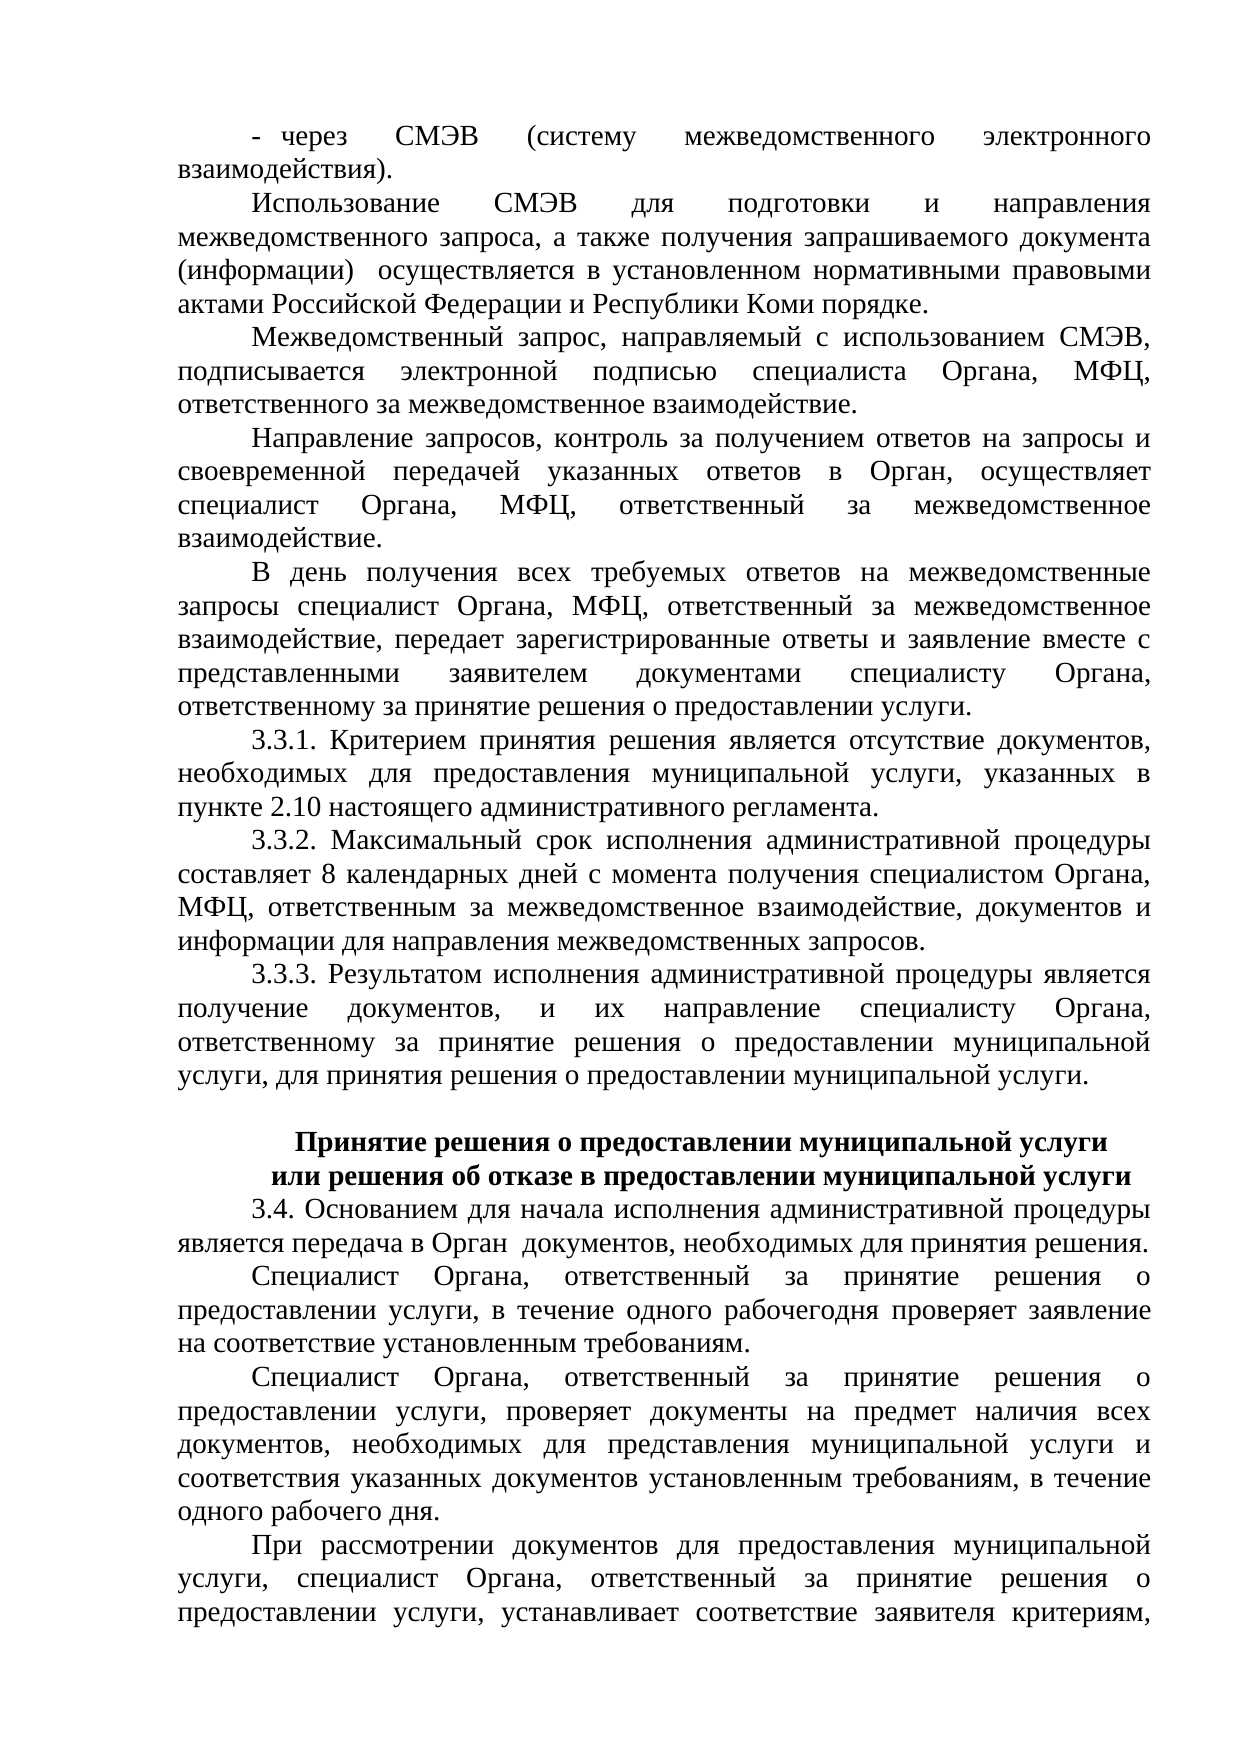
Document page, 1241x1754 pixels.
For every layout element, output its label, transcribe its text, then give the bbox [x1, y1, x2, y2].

text Использование СМЭВ для подготовки и направления межведомственного запроса, а также получения запрашиваемого документа (информации) осуществляется в установленном нормативными правовыми актами Российской Федерации и Республики Коми порядке. [177, 185, 1152, 319]
text В день получения всех требуемых ответов на межведомственные запросы специалист Органа, МФЦ, ответственный за межведомственное взаимодействие, передает зарегистрированные ответы и заявление вместе с представленными заявителем документами специалисту Органа, ответственному за принятие решения о предоставлении услуги. [177, 554, 1152, 722]
text 3.3.1. Критерием принятия решения является отсутствие документов, необходимых для предоставления муниципальной услуги, указанных в пункте 2.10 настоящего административного регламента. [177, 722, 1152, 822]
text Специалист Органа, ответственный за принятие решения о предоставлении услуги, в течение одного рабочегодня проверяет заявление на соответствие установленным требованиям. [177, 1258, 1152, 1359]
text или решения об отказе в предоставлении муниципальной услуги [177, 1158, 1152, 1191]
text 3.4. Основанием для начала исполнения административной процедуры является передача в Орган документов, необходимых для принятия решения. [177, 1191, 1152, 1258]
text Принятие решения о предоставлении муниципальной услуги [177, 1124, 1152, 1158]
text Межведомственный запрос, направляемый с использованием СМЭВ, подписывается электронной подписью специалиста Органа, МФЦ, ответственного за межведомственное взаимодействие. [177, 319, 1152, 420]
text - через СМЭВ (систему межведомственного электронного взаимодействия). [177, 118, 1152, 185]
text Специалист Органа, ответственный за принятие решения о предоставлении услуги, проверяет документы на предмет наличия всех документов, необходимых для представления муниципальной услуги и соответствия указанных документов установленным требованиям, в течение одного рабочего дня. [177, 1359, 1152, 1527]
text Направление запросов, контроль за получением ответов на запросы и своевременной передачей указанных ответов в Орган, осуществляет специалист Органа, МФЦ, ответственный за межведомственное взаимодействие. [177, 420, 1152, 554]
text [177, 1527, 1152, 1627]
text 3.3.2. Максимальный срок исполнения административной процедуры составляет 8 календарных дней с момента получения специалистом Органа, МФЦ, ответственным за межведомственное взаимодействие, документов и информации для направления межведомственных запросов. [177, 822, 1152, 957]
text 3.3.3. Результатом исполнения административной процедуры является получение документов, и их направление специалисту Органа, ответственному за принятие решения о предоставлении муниципальной услуги, для принятия решения о предоставлении муниципальной услуги. [177, 957, 1152, 1091]
